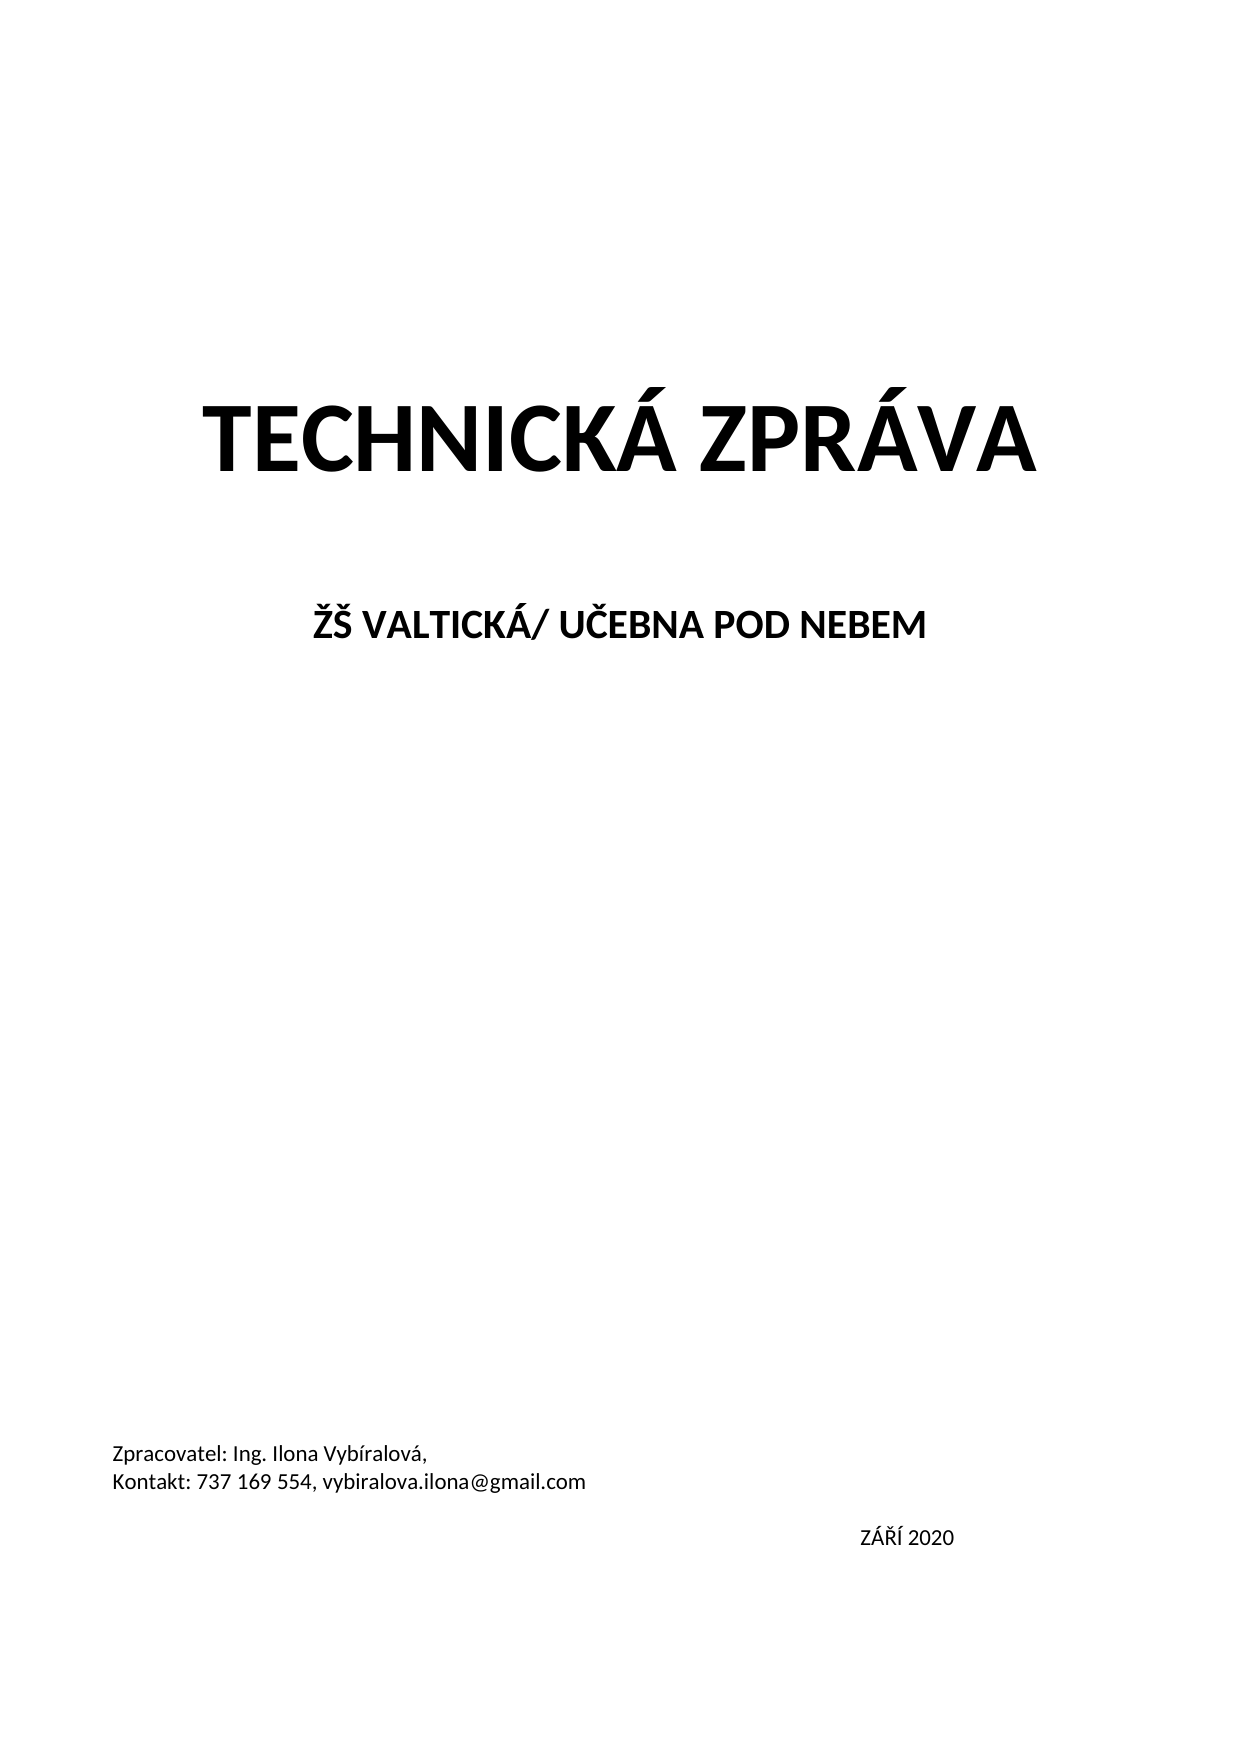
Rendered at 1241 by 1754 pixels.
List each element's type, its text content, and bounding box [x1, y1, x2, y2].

text TECHNICKÁ ZPRÁVA [112, 374, 1128, 496]
text Zpracovatel: Ing. Ilona Vybíralová, [112, 1439, 1128, 1467]
text ŽŠ VALTICKÁ/ UČEBNA POD NEBEM [112, 598, 1128, 649]
text ZÁŘÍ 2020 [112, 1523, 1128, 1551]
text Kontakt: 737 169 554, vybiralova.ilona@gmail.com [112, 1467, 1128, 1495]
